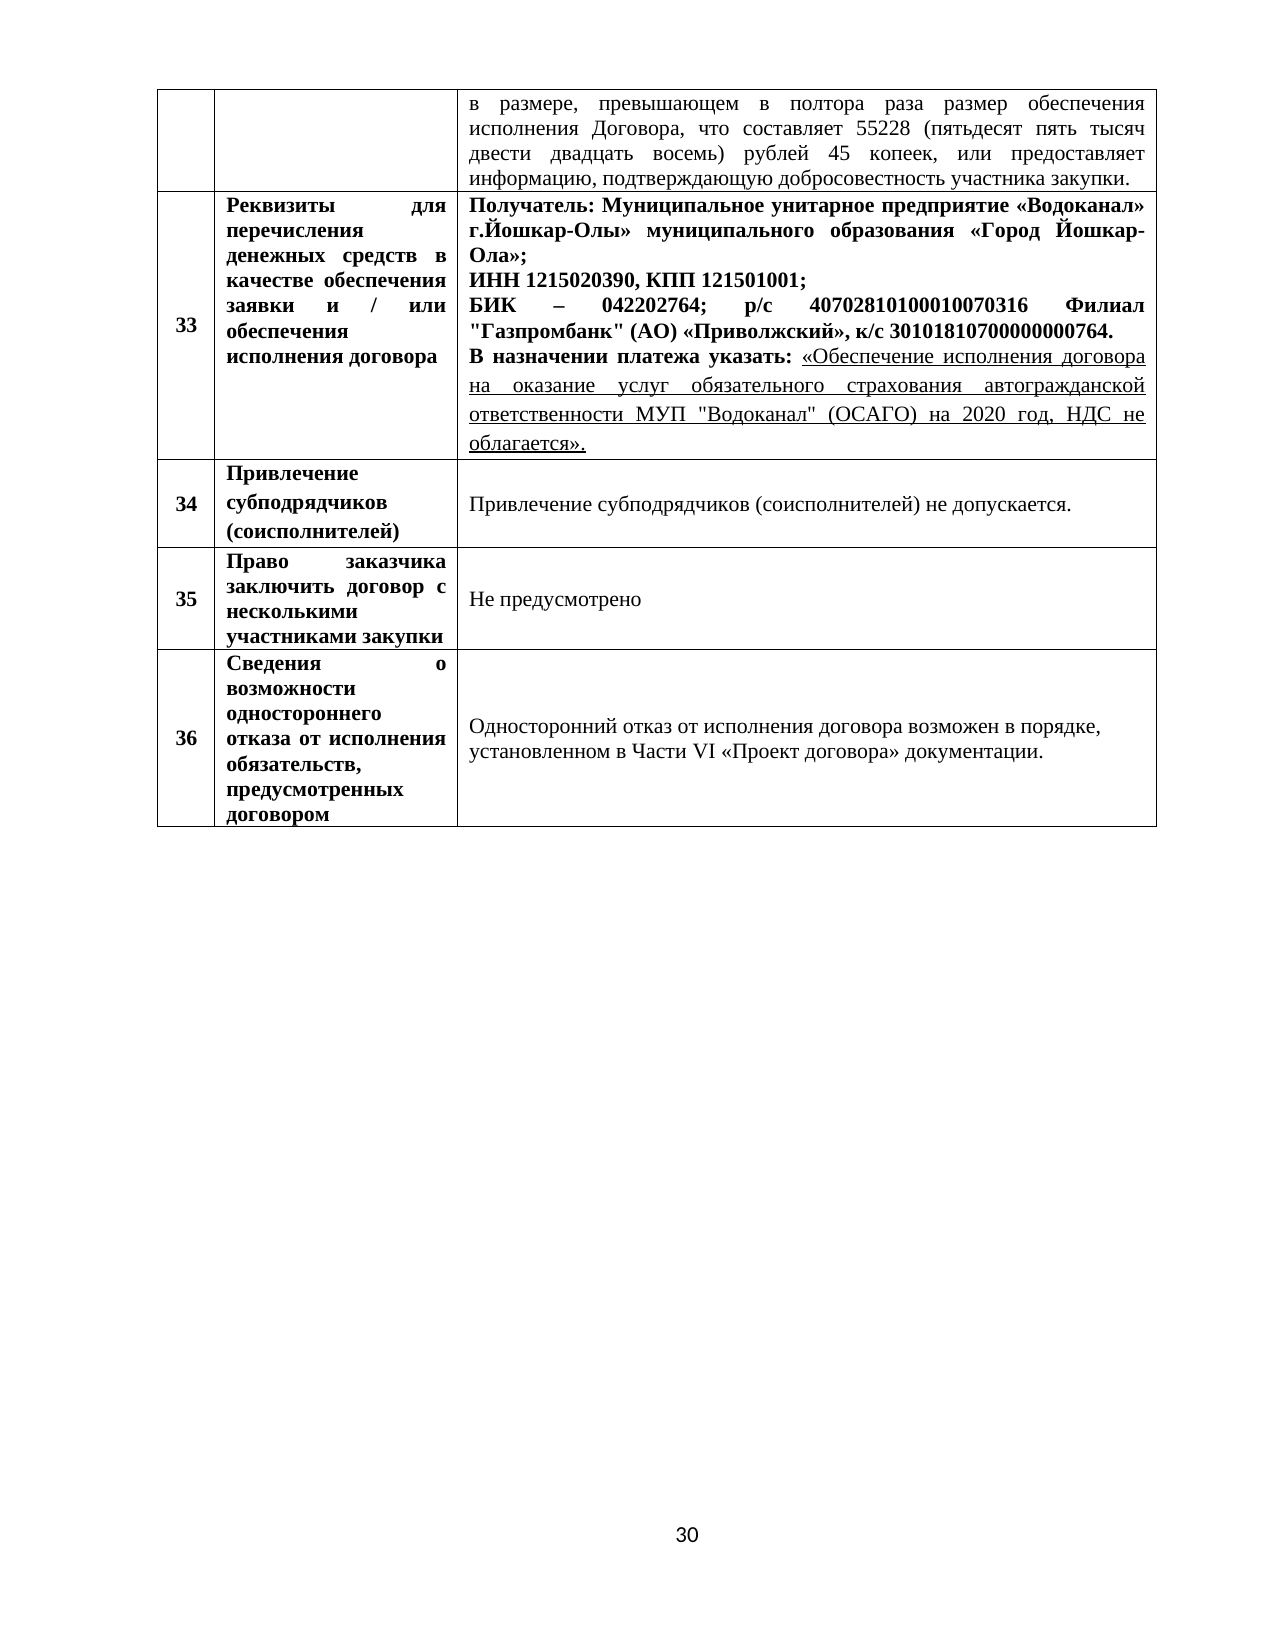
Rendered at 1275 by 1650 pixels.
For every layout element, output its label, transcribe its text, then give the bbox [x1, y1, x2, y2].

table_cell Реквизиты для перечисления денежных средств в качестве обеспечения заявки и / или обеспечения исполнения договора [215, 192, 457, 459]
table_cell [458, 90, 1156, 191]
table_cell Привлечение субподрядчиков (соисполнителей) [215, 460, 457, 547]
table_cell 34 [158, 460, 214, 547]
table_cell Не предусмотрено [458, 548, 1156, 649]
table_cell 33 [158, 192, 214, 459]
table_cell Право заказчика заключить договор с несколькими участниками закупки [215, 548, 457, 649]
table_cell 35 [158, 548, 214, 649]
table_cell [215, 90, 457, 191]
table_cell Односторонний отказ от исполнения договора возможен в порядке, установленном в Части VI «Проект договора» документации. [458, 650, 1156, 826]
table_cell Сведения о возможности одностороннего отказа от исполнения обязательств, предусмотренных договором [215, 650, 457, 826]
table_cell 32 [158, 90, 214, 191]
table_cell Привлечение субподрядчиков (соисполнителей) не допускается. [458, 460, 1156, 547]
table_cell 36 [158, 650, 214, 826]
table_cell Получатель: Муниципальное унитарное предприятие «Водоканал» г.Йошкар-Олы» муниципального образования «Город Йошкар-Ола»; ИНН 1215020390, КПП 121501001; БИК – 042202764; р/с 40702810100010070316 Филиал "Газпромбанк" (АО) «Приволжский», к/с 30101810700000000764. В назначении платежа указать: «Обеспечение исполнения договора на оказание услуг обязательного страхования автогражданской ответственности МУП "Водоканал" (ОСАГО) на 2020 год, НДС не облагается». [458, 192, 1156, 459]
